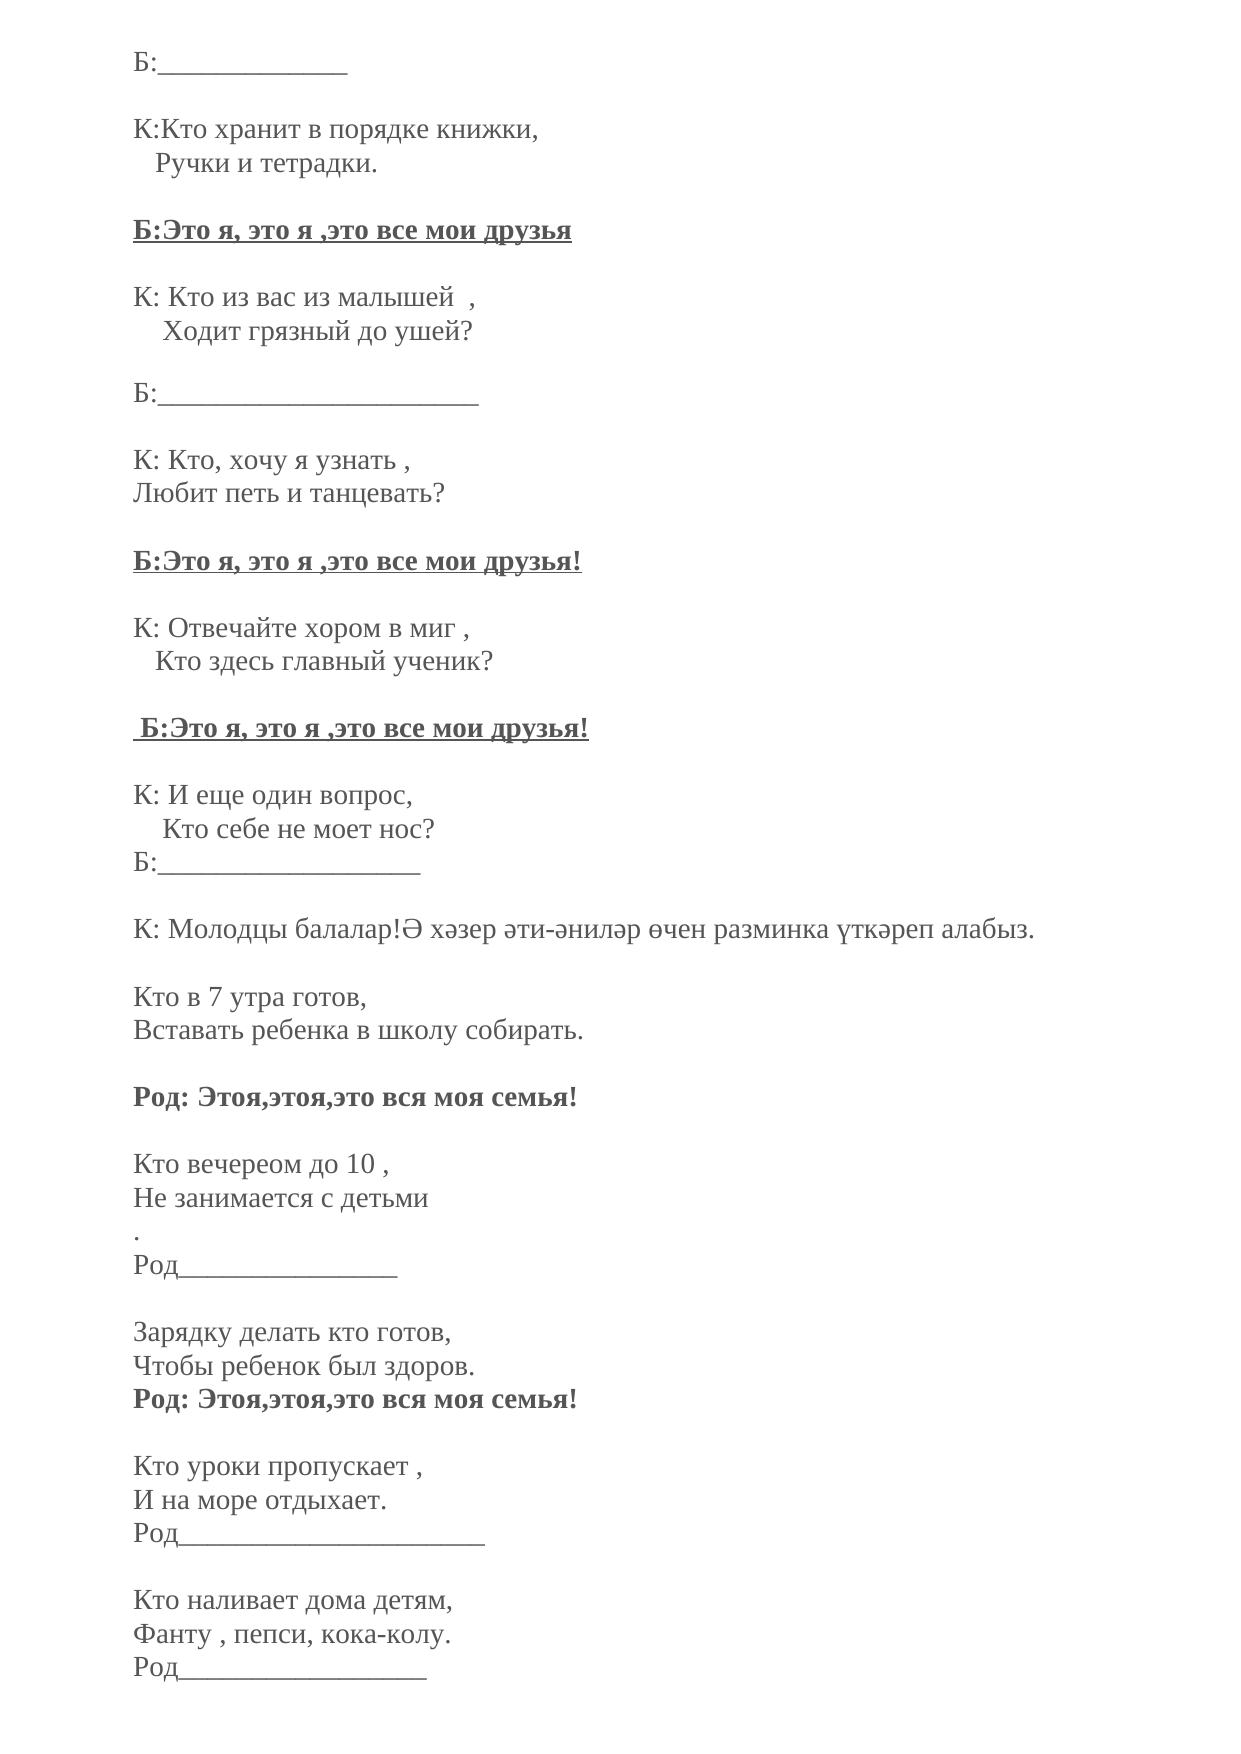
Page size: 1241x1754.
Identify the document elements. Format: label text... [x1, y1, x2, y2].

text Род: Этоя,этоя,это вся моя семья! [133, 1079, 1152, 1113]
text . [133, 1213, 1152, 1247]
text Род: Этоя,этоя,это вся моя семья! [133, 1381, 1152, 1415]
text Б:_____________ [133, 44, 1152, 78]
text К: Кто, хочу я узнать , [133, 442, 1152, 476]
text Кто себе не моет нос? [133, 811, 1152, 844]
text Любит петь и танцевать? [133, 476, 1152, 509]
text К: Молодцы балалар!Ә хәзер әти-әниләр өчен разминка үткәреп алабыз. [133, 912, 1152, 945]
text Б:Это я, это я ,это все мои друзья! [133, 710, 1152, 744]
text Кто вечереом до 10 , [133, 1146, 1152, 1180]
text Зарядку делать кто готов, [133, 1314, 1152, 1348]
text Ручки и тетрадки. [133, 145, 1152, 178]
text Кто в 7 утра готов, [133, 979, 1152, 1012]
text К: Отвечайте хором в миг , [133, 610, 1152, 643]
text Кто здесь главный ученик? [133, 643, 1152, 677]
text Кто наливает дома детям, [133, 1582, 1152, 1616]
text Б:Это я, это я ,это все мои друзья [133, 212, 1152, 246]
text Вставать ребенка в школу собирать. [133, 1012, 1152, 1046]
text К:Кто хранит в порядке книжки, [133, 111, 1152, 145]
text Чтобы ребенок был здоров. [133, 1348, 1152, 1381]
text Род_________________ [133, 1649, 1152, 1683]
text И на море отдыхает. [133, 1482, 1152, 1515]
text Б:Это я, это я ,это все мои друзья! [133, 543, 1152, 576]
text Род_____________________ [133, 1515, 1152, 1549]
text Б:__________________ [133, 844, 1152, 878]
text Род_______________ [133, 1247, 1152, 1281]
text К: И еще один вопрос, [133, 777, 1152, 811]
text Фанту , пепси, кока-колу. [133, 1616, 1152, 1649]
text Б:______________________ [133, 375, 1152, 408]
text Ходит грязный до ушей? [133, 313, 1152, 346]
text К: Кто из вас из малышей , [133, 279, 1152, 313]
text Кто уроки пропускает , [133, 1448, 1152, 1482]
text Не занимается с детьми [133, 1180, 1152, 1213]
